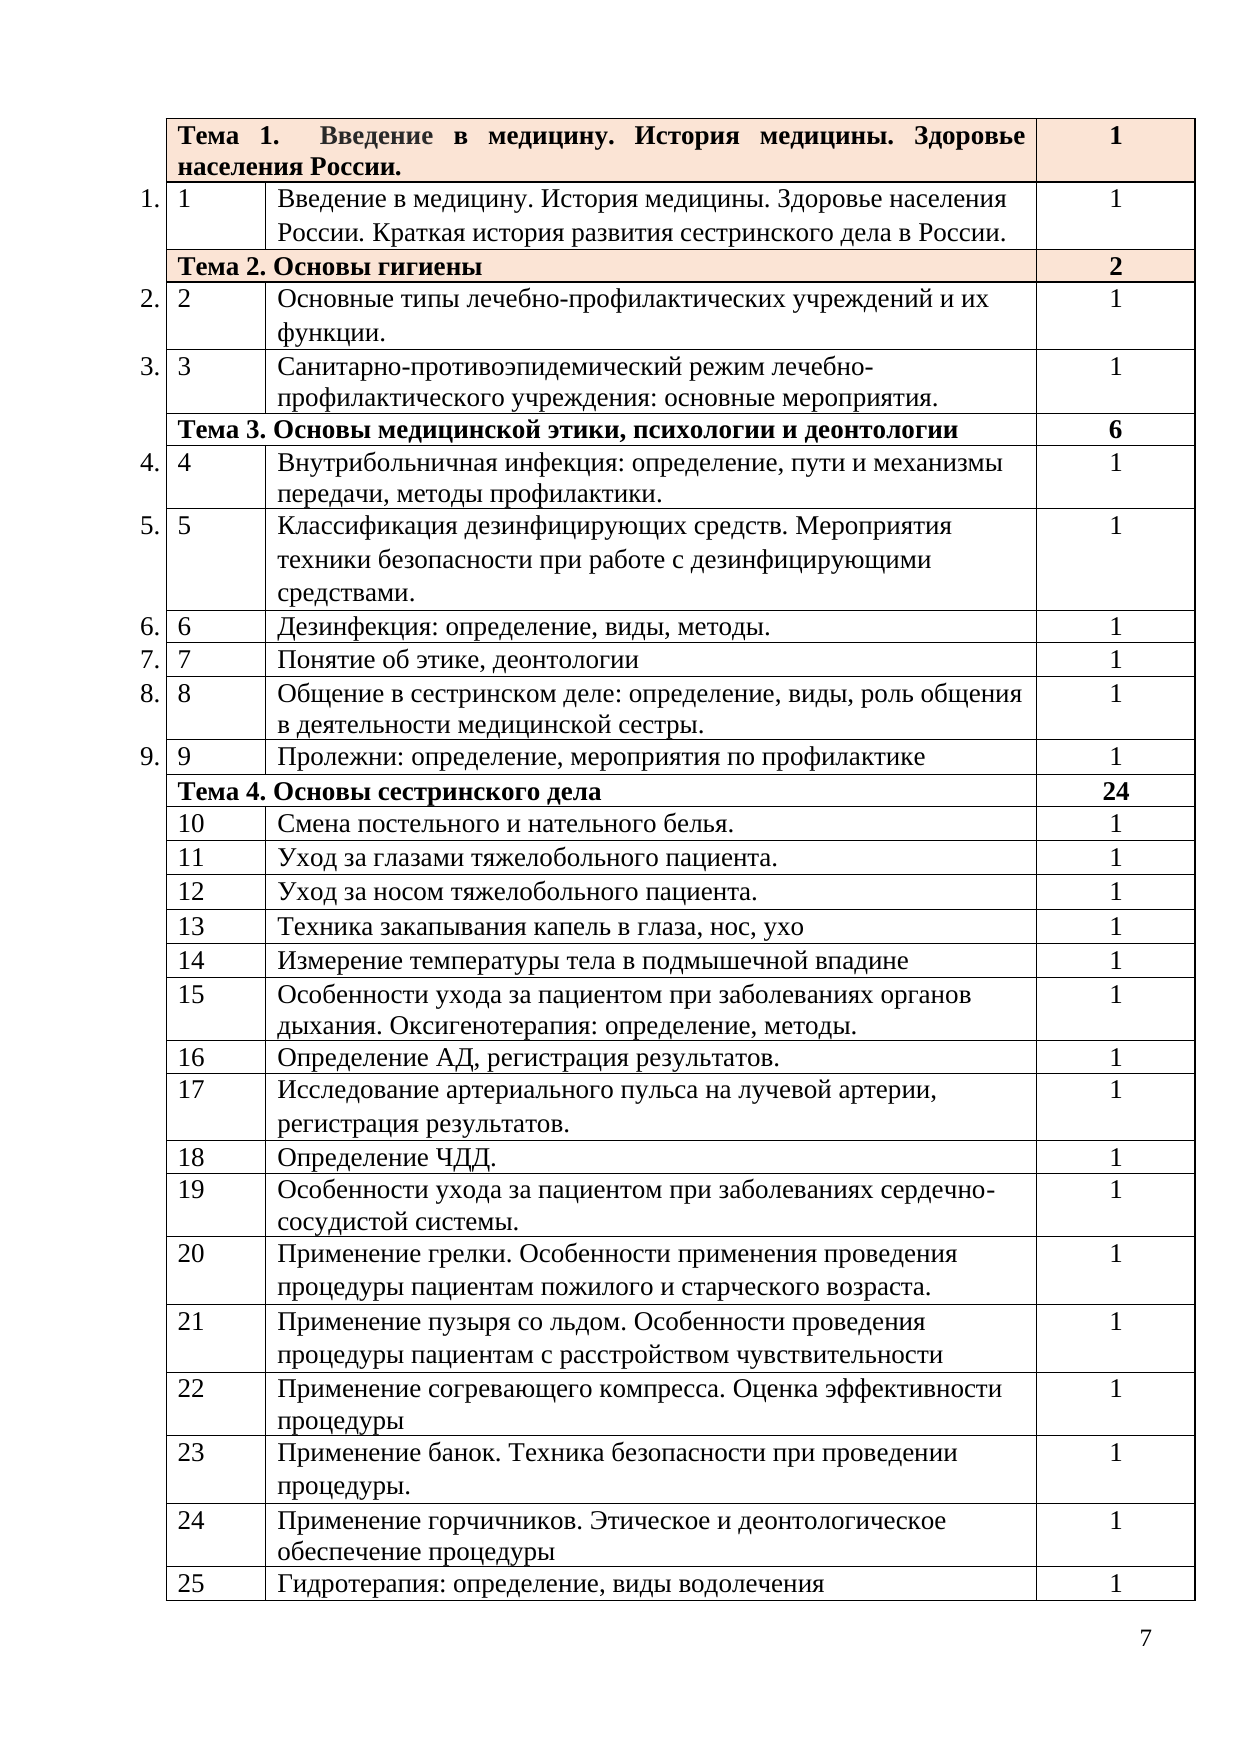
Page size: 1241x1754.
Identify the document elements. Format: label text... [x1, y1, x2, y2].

table_cell Общение в сестринском деле: определение, виды, роль общения в деятельности медицинской сестры. [266, 677, 1036, 739]
table_cell 1 [1037, 740, 1194, 773]
table_cell 20 [167, 1237, 265, 1304]
table_cell Особенности ухода за пациентом при заболеваниях сердечнососудистой системы. [266, 1174, 1036, 1236]
table_cell Техника закапывания капель в глаза, нос, ухо [266, 910, 1036, 943]
table_cell Уход за носом тяжелобольного пациента. [266, 875, 1036, 908]
table_cell 1 [1037, 1237, 1194, 1304]
table_cell 2 [167, 283, 265, 349]
table_cell 13 [167, 910, 265, 943]
table_cell 21 [167, 1305, 265, 1372]
table_cell 24 [1037, 775, 1194, 806]
table_cell 18 [167, 1141, 265, 1173]
table_cell 1 [1037, 1504, 1194, 1566]
table_cell 1 [1037, 1074, 1194, 1140]
table_cell 24 [167, 1504, 265, 1566]
table_cell Тема 3. Основы медицинской этики, психологии и деонтологии [167, 414, 1036, 445]
table_cell 1 [1037, 1373, 1194, 1435]
table_cell Применение согревающего компресса. Оценка эффективности процедуры [266, 1373, 1036, 1435]
table_cell Применение грелки. Особенности применения проведения процедуры пациентам пожилого и старческого возраста. [266, 1237, 1036, 1304]
table_cell 1 [1037, 1305, 1194, 1372]
table_cell 12 [167, 875, 265, 908]
table_cell 1 [1037, 283, 1194, 349]
table_cell Введение в медицину. История медицины. Здоровье населения России. Краткая история развития сестринского дела в России. [266, 183, 1036, 249]
table_cell Гидротерапия: определение, виды водолечения [266, 1567, 1036, 1600]
table_cell Внутрибольничная инфекция: определение, пути и механизмы передачи, методы профилактики. [266, 446, 1036, 508]
table_cell 17 [167, 1074, 265, 1140]
table_cell 2 [1037, 250, 1194, 281]
table_cell 10 [167, 807, 265, 840]
table_cell 16 [167, 1041, 265, 1073]
table_cell Уход за глазами тяжелобольного пациента. [266, 841, 1036, 874]
table_cell 1 [1037, 841, 1194, 874]
table_cell 1 [1037, 1436, 1194, 1503]
table_cell 1 [1037, 875, 1194, 908]
table_cell 1 [1037, 1174, 1194, 1236]
table_cell 1 [1037, 1567, 1194, 1600]
table_cell Санитарно-противоэпидемический режим лечебно- профилактического учреждения: основные мероприятия. [266, 350, 1036, 413]
table_cell 1 [1037, 446, 1194, 508]
table_cell 7 [167, 643, 265, 676]
table_cell Тема 2. Основы гигиены [167, 250, 1036, 281]
table_cell Основные типы лечебно-профилактических учреждений и их функции. [266, 283, 1036, 349]
table_cell 5 [167, 509, 265, 609]
table_cell 1 [167, 183, 265, 249]
table_cell 1 [1037, 910, 1194, 943]
table_cell Применение пузыря со льдом. Особенности проведения процедуры пациентам с расстройством чувствительности [266, 1305, 1036, 1372]
table_cell 14 [167, 944, 265, 977]
table_cell 1 [1037, 119, 1194, 181]
table_cell Понятие об этике, деонтологии [266, 643, 1036, 676]
table_cell 3 [167, 350, 265, 413]
table_cell 6 [167, 611, 265, 642]
table_cell 1 [1037, 509, 1194, 609]
table_cell 22 [167, 1373, 265, 1435]
table_cell Пролежни: определение, мероприятия по профилактике [266, 740, 1036, 773]
table_cell Применение банок. Техника безопасности при проведении процедуры. [266, 1436, 1036, 1503]
table_cell Дезинфекция: определение, виды, методы. [266, 611, 1036, 642]
table_cell 6 [1037, 414, 1194, 445]
table_cell 1 [1037, 978, 1194, 1040]
table_cell 1 [1037, 1041, 1194, 1073]
table_cell 1 [1037, 1141, 1194, 1173]
table_cell Особенности ухода за пациентом при заболеваниях органов дыхания. Оксигенотерапия: определение, методы. [266, 978, 1036, 1040]
table_cell 1 [1037, 643, 1194, 676]
table_cell 25 [167, 1567, 265, 1600]
table_cell 23 [167, 1436, 265, 1503]
table_cell Тема 1. Введение в медицину. История медицины. Здоровье населения России. [167, 119, 1036, 181]
table_cell 8 [167, 677, 265, 739]
table_cell 4 [167, 446, 265, 508]
table_cell Определение ЧДД. [266, 1141, 1036, 1173]
table_cell 19 [167, 1174, 265, 1236]
table_cell 1 [1037, 807, 1194, 840]
table_cell 9 [167, 740, 265, 773]
table_cell 11 [167, 841, 265, 874]
table_cell 1 [1037, 611, 1194, 642]
table_cell 1 [1037, 677, 1194, 739]
table_cell 1 [1037, 183, 1194, 249]
table_cell Измерение температуры тела в подмышечной впадине [266, 944, 1036, 977]
table_cell Классификация дезинфицирующих средств. Мероприятия техники безопасности при работе с дезинфицирующими средствами. [266, 509, 1036, 609]
table_cell Тема 4. Основы сестринского дела [167, 775, 1036, 806]
table_cell 15 [167, 978, 265, 1040]
table_cell 1 [1037, 350, 1194, 413]
table_cell Исследование артериального пульса на лучевой артерии, регистрация результатов. [266, 1074, 1036, 1140]
table_cell Применение горчичников. Этическое и деонтологическое обеспечение процедуры [266, 1504, 1036, 1566]
table_cell Смена постельного и нательного белья. [266, 807, 1036, 840]
table_cell 1 [1037, 944, 1194, 977]
table_cell Определение АД, регистрация результатов. [266, 1041, 1036, 1073]
